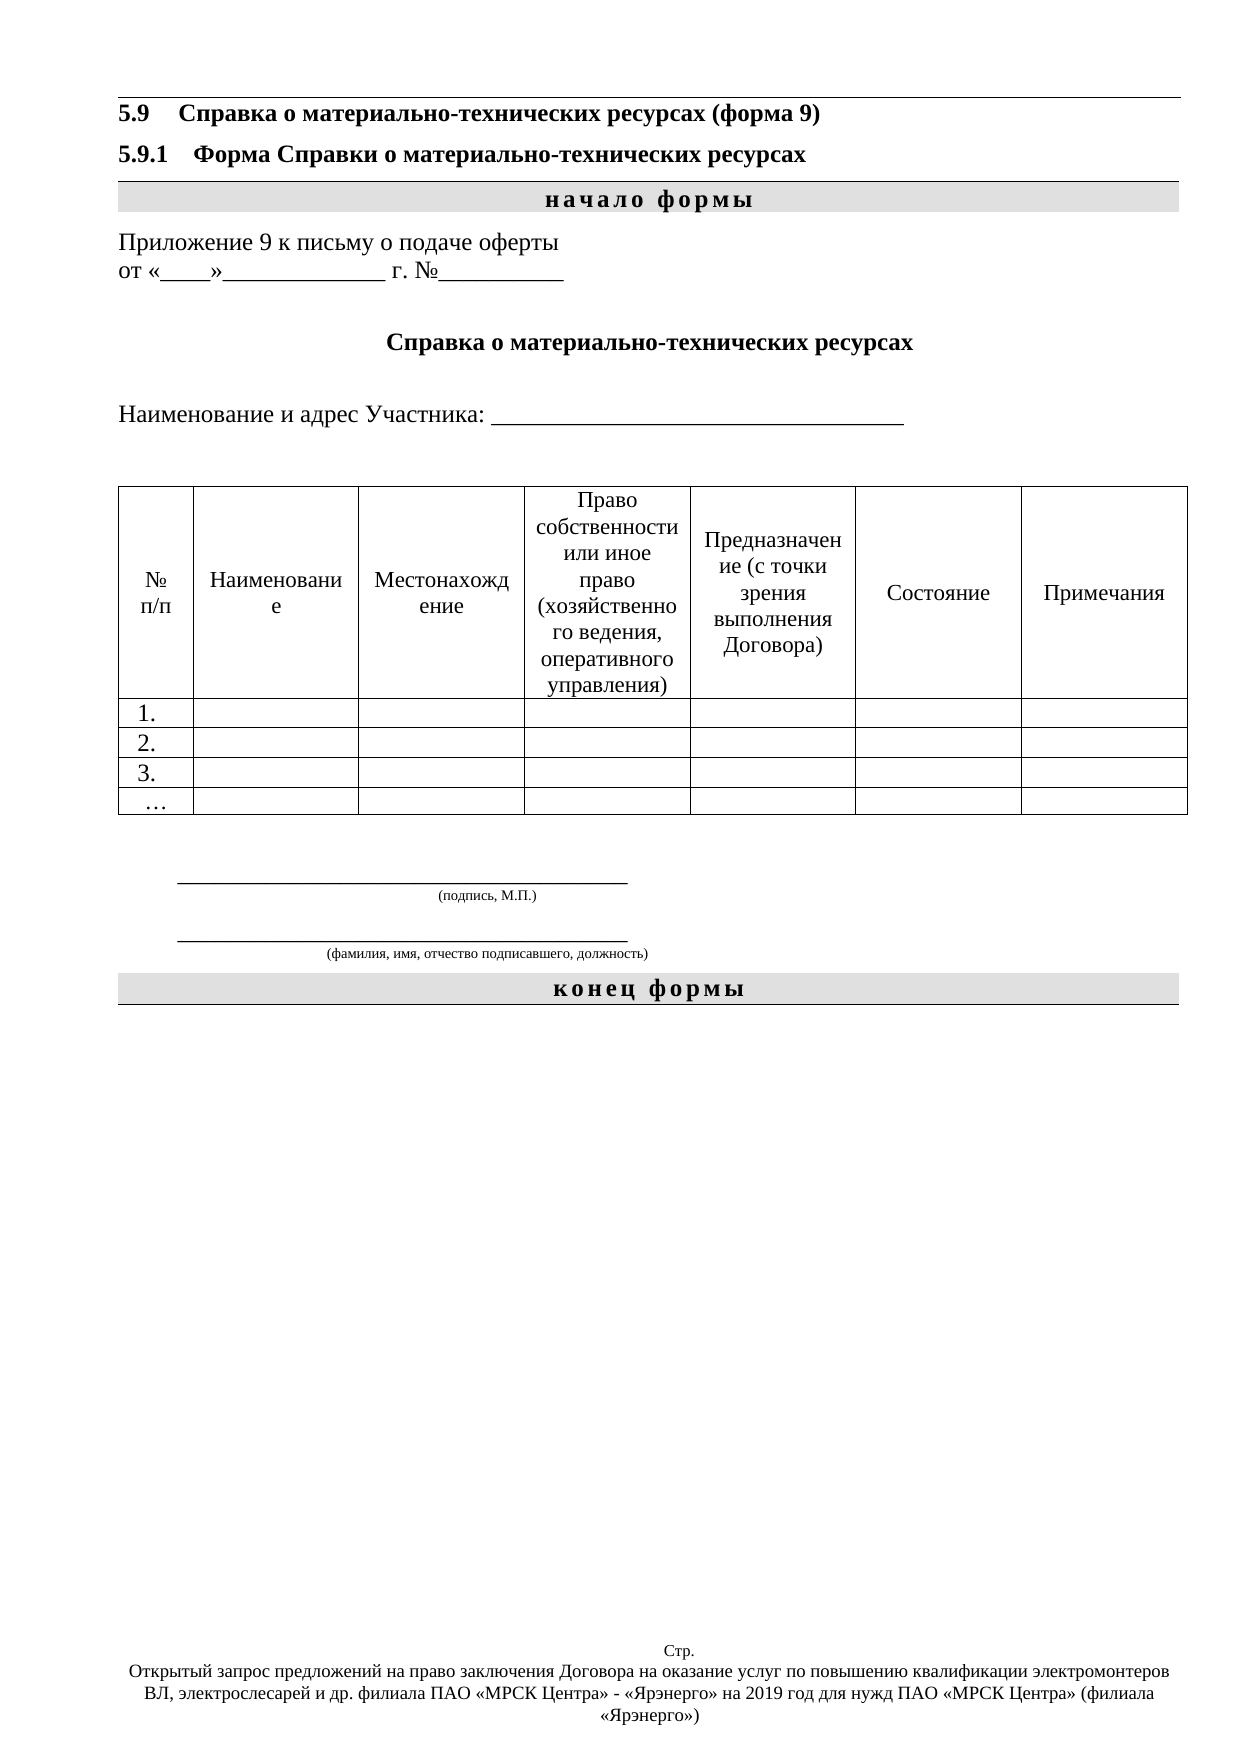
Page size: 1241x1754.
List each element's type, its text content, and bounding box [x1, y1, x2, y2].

table_cell [691, 758, 855, 787]
text Справка о материально-технических ресурсах [118, 327, 1181, 356]
table_cell [194, 699, 358, 727]
table_cell [359, 728, 524, 757]
table_header Право собственности или иное право (хозяйственного ведения, оперативного управления) [525, 487, 690, 697]
text (подпись, М.П.) [118, 887, 797, 916]
table_cell … [119, 788, 193, 814]
table_header Предназначение (с точки зрения выполнения Договора) [691, 487, 855, 697]
table_cell [691, 699, 855, 727]
subtitle Форма Справки о материально-технических ресурсах [118, 139, 1181, 168]
table_cell [1022, 788, 1187, 814]
table_cell [359, 788, 524, 814]
table_cell [856, 788, 1021, 814]
table_cell [119, 758, 193, 787]
table_cell [194, 758, 358, 787]
text ____________________________________ [118, 916, 1181, 944]
table_cell [119, 728, 193, 757]
table_cell [691, 788, 855, 814]
table_cell [1022, 728, 1187, 757]
table_cell [194, 788, 358, 814]
table_cell [359, 758, 524, 787]
table_cell [856, 699, 1021, 727]
table_header № п/п [119, 487, 193, 697]
table_cell [1022, 699, 1187, 727]
table_cell [1022, 758, 1187, 787]
text ____________________________________ [118, 858, 1181, 887]
table_cell [525, 788, 690, 814]
text Приложение 9 к письму о подаче оферты от «____»_____________ г. №__________ [118, 227, 1181, 284]
table_cell [119, 699, 193, 727]
table_cell [359, 699, 524, 727]
table_cell [525, 728, 690, 757]
table_cell [856, 728, 1021, 757]
table_cell [525, 699, 690, 727]
table_cell [194, 728, 358, 757]
table_cell [691, 728, 855, 757]
subtitle Справка о материально-технических ресурсах (форма 9) [118, 98, 1181, 127]
text конец формы [118, 973, 1179, 1004]
table_cell [525, 758, 690, 787]
text Наименование и адрес Участника: _________________________________ [118, 399, 1181, 428]
table_header Состояние [856, 487, 1021, 697]
table_header Примечания [1022, 487, 1187, 697]
text (фамилия, имя, отчество подписавшего, должность) [118, 944, 797, 973]
text начало формы [118, 182, 1179, 212]
table_header Местонахождение [359, 487, 524, 697]
table_cell [856, 758, 1021, 787]
table_header Наименование [194, 487, 358, 697]
